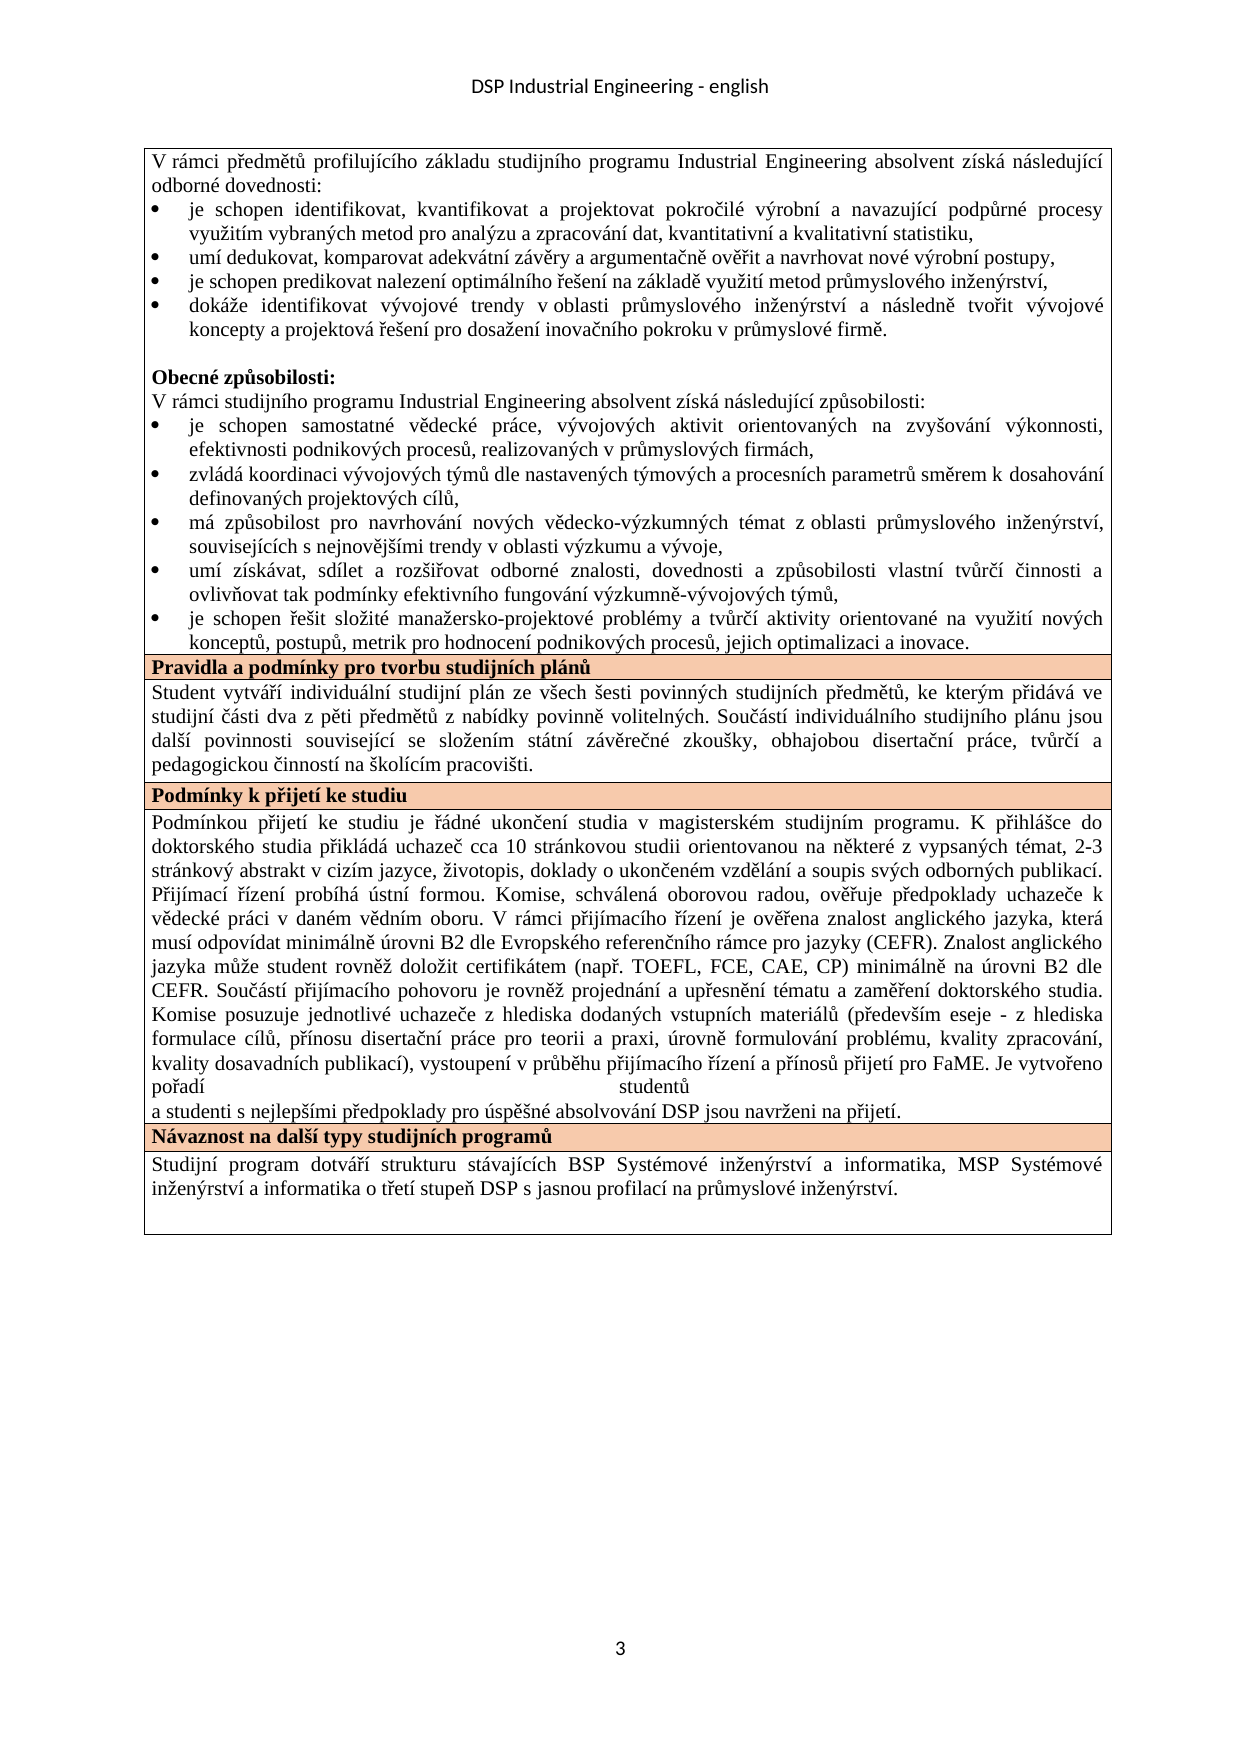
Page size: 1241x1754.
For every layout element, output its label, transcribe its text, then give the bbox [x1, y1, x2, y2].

table_cell Pravidla a podmínky pro tvorbu studijních plánů [145, 655, 1111, 679]
table_cell Student vytváří individuální studijní plán ze všech šesti povinných studijních předmětů, ke kterým přidává ve studijní části dva z pěti předmětů z nabídky povinně volitelných. Součástí individuálního studijního plánu jsou další povinnosti související se složením státní závěrečné zkoušky, obhajobou disertační práce, tvůrčí a pedagogickou činností na školícím pracovišti. [145, 680, 1111, 782]
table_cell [145, 149, 1111, 654]
table_cell Návaznost na další typy studijních programů [145, 1124, 1111, 1151]
table_cell Studijní program dotváří strukturu stávajících BSP Systémové inženýrství a informatika, MSP Systémové inženýrství a informatika o třetí stupeň DSP s jasnou profilací na průmyslové inženýrství. [145, 1152, 1111, 1234]
table_cell Podmínky k přijetí ke studiu [145, 783, 1111, 809]
table_cell Podmínkou přijetí ke studiu je řádné ukončení studia v magisterském studijním programu. K přihlášce do doktorského studia přikládá uchazeč cca 10 stránkovou studii orientovanou na některé z vypsaných témat, 2-3 stránkový abstrakt v cizím jazyce, životopis, doklady o ukončeném vzdělání a soupis svých odborných publikací. Přijímací řízení probíhá ústní formou. Komise, schválená oborovou radou, ověřuje předpoklady uchazeče k vědecké práci v daném vědním oboru. V rámci přijímacího řízení je ověřena znalost anglického jazyka, která musí odpovídat minimálně úrovni B2 dle Evropského referenčního rámce pro jazyky (CEFR). Znalost anglického jazyka může student rovněž doložit certifikátem (např. TOEFL, FCE, CAE, CP) minimálně na úrovni B2 dle CEFR. Součástí přijímacího pohovoru je rovněž projednání a upřesnění tématu a zaměření doktorského studia. Komise posuzuje jednotlivé uchazeče z hlediska dodaných vstupních materiálů (především eseje - z hlediska formulace cílů, přínosu disertační práce pro teorii a praxi, úrovně formulování problému, kvality zpracování, kvality dosavadních publikací), vystoupení v průběhu přijímacího řízení a přínosů přijetí pro FaME. Je vytvořeno pořadí studentů a studenti s nejlepšími předpoklady pro úspěšné absolvování DSP jsou navrženi na přijetí. [145, 810, 1111, 1123]
